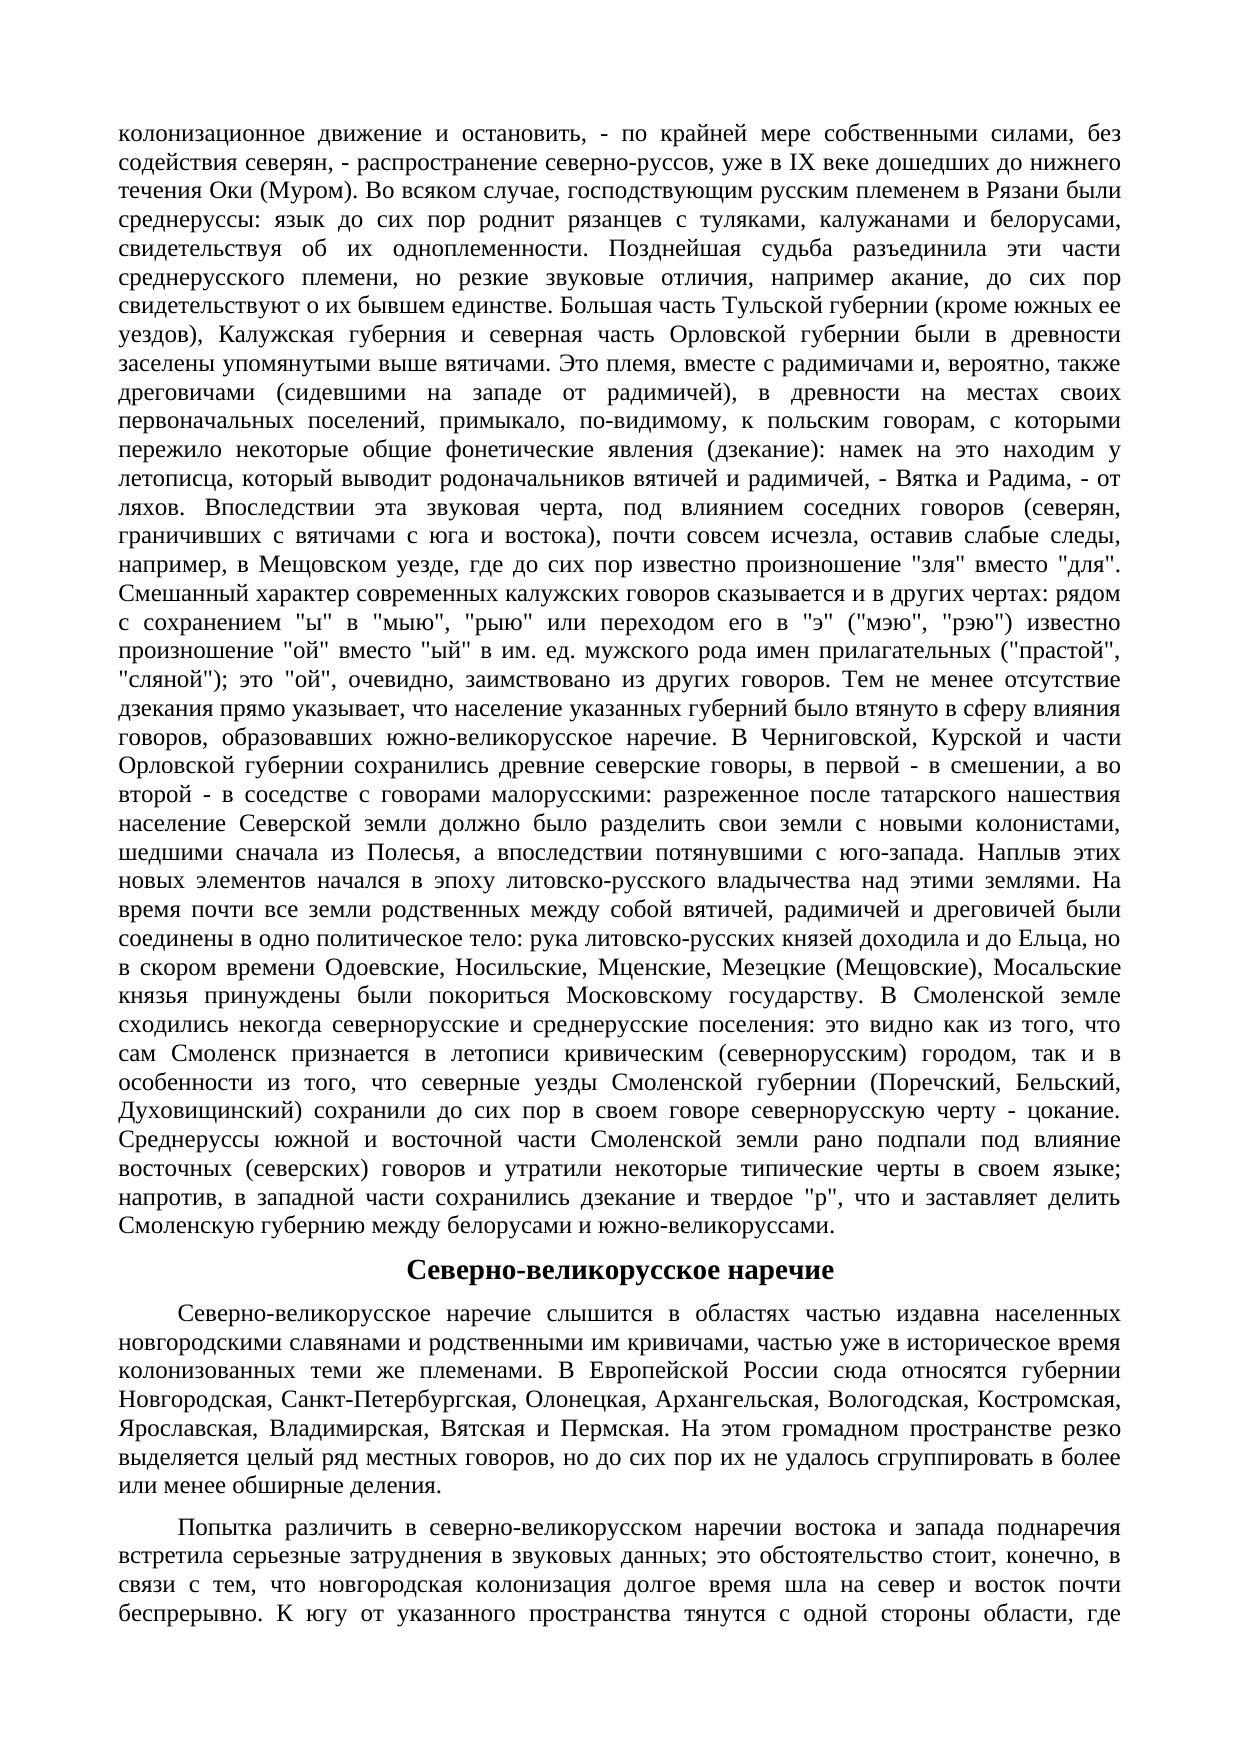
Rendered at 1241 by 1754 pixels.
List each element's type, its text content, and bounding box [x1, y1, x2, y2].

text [118, 1512, 1122, 1627]
text Северно-великорусское наречие слышится в областях частью издавна населенных новгородскими славянами и родственными им кривичами, частью уже в историческое время колонизованных теми же племенами. В Европейской России сюда относятся губернии Новгородская, Санкт-Петербургская, Олонецкая, Архангельская, Вологодская, Костромская, Ярославская, Владимирская, Вятская и Пермская. На этом громадном пространстве резко выделяется целый ряд местных говоров, но до сих пор их не удалось сгруппировать в более или менее обширные деления. [118, 1298, 1122, 1499]
text Северно-великорусское наречие [118, 1252, 1122, 1285]
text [118, 118, 1122, 1239]
